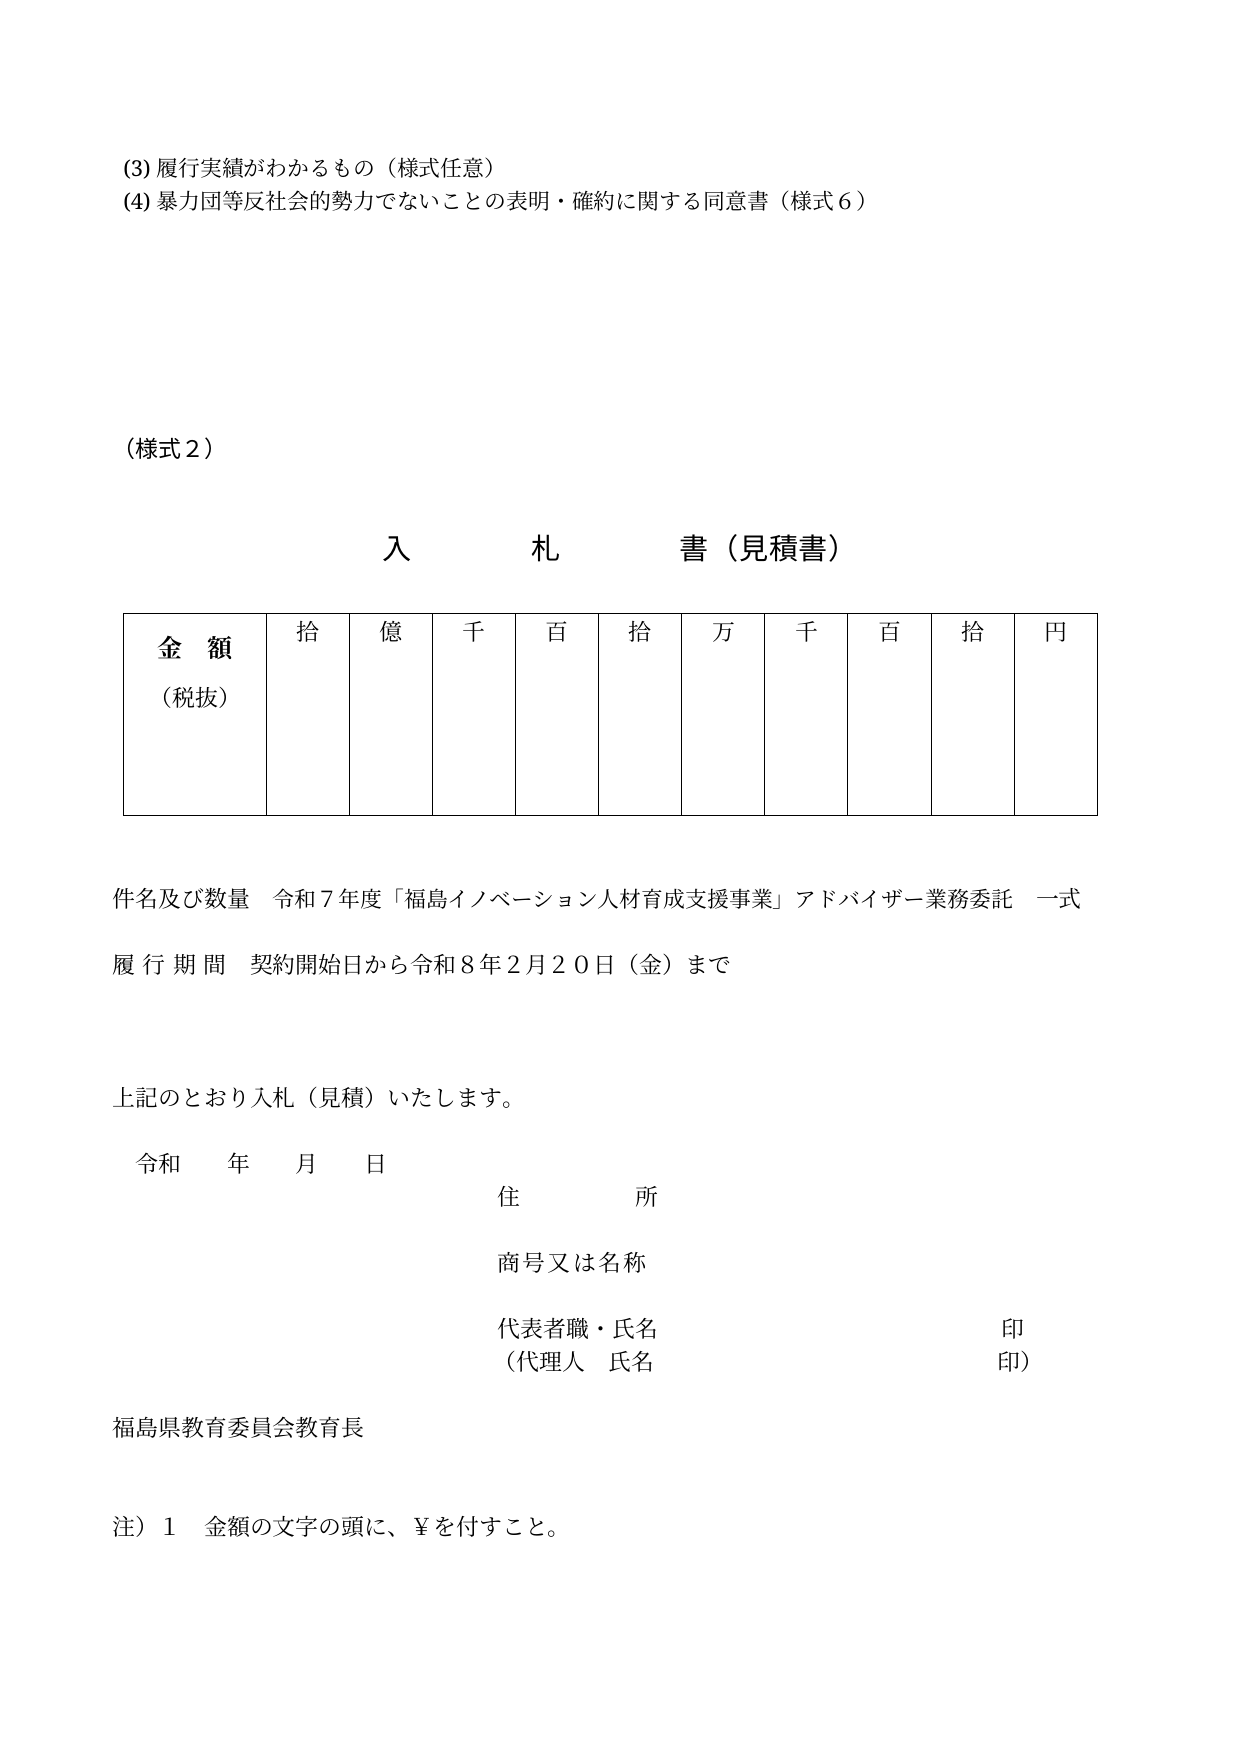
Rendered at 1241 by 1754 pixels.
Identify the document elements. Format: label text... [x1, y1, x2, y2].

table_cell [599, 714, 681, 814]
table_cell [932, 714, 1014, 814]
text 入 札 書（見積書） [112, 514, 1128, 580]
table_cell [848, 714, 931, 814]
table_header 万 [682, 614, 764, 713]
text (3) 履行実績がわかるもの（様式任意） [112, 151, 1128, 183]
text 住 所 [410, 1179, 1128, 1212]
table_cell [267, 714, 349, 814]
table_cell [350, 714, 432, 814]
text （代理人 氏名 印） [200, 1344, 1128, 1377]
table_header 百 [516, 614, 598, 713]
table_cell [124, 714, 266, 814]
table_header 百 [848, 614, 931, 713]
text 福島県教育委員会教育長 [112, 1410, 1128, 1443]
table_header 千 [433, 614, 515, 713]
table_header 拾 [932, 614, 1014, 713]
table_header 億 [350, 614, 432, 713]
table_cell [682, 714, 764, 814]
table_cell [433, 714, 515, 814]
table_cell [516, 714, 598, 814]
text 商号又は名称 [410, 1245, 1128, 1278]
text (4) 暴力団等反社会的勢力でないことの表明・確約に関する同意書（様式６） [112, 183, 1128, 217]
text 代表者職・氏名 印 [410, 1311, 1128, 1344]
table_header 千 [765, 614, 847, 713]
text 履行期間 契約開始日から令和８年２月２０日（金）まで [112, 948, 1128, 981]
table_header 拾 [599, 614, 681, 713]
text （様式２） [112, 415, 1128, 481]
table_header 拾 [267, 614, 349, 713]
text 令和 年 月 日 [112, 1146, 1128, 1179]
table_cell [765, 714, 847, 814]
text 件名及び数量 令和７年度「福島イノベーション人材育成支援事業」アドバイザー業務委託 一式 [112, 882, 1128, 914]
table_header 金 額 （税抜） [124, 614, 266, 713]
table_cell [1015, 714, 1097, 814]
text 注）１ 金額の文字の頭に、￥を付すこと。 [112, 1509, 1128, 1542]
table_header 円 [1015, 614, 1097, 713]
text 上記のとおり入札（見積）いたします。 [112, 1080, 1128, 1113]
